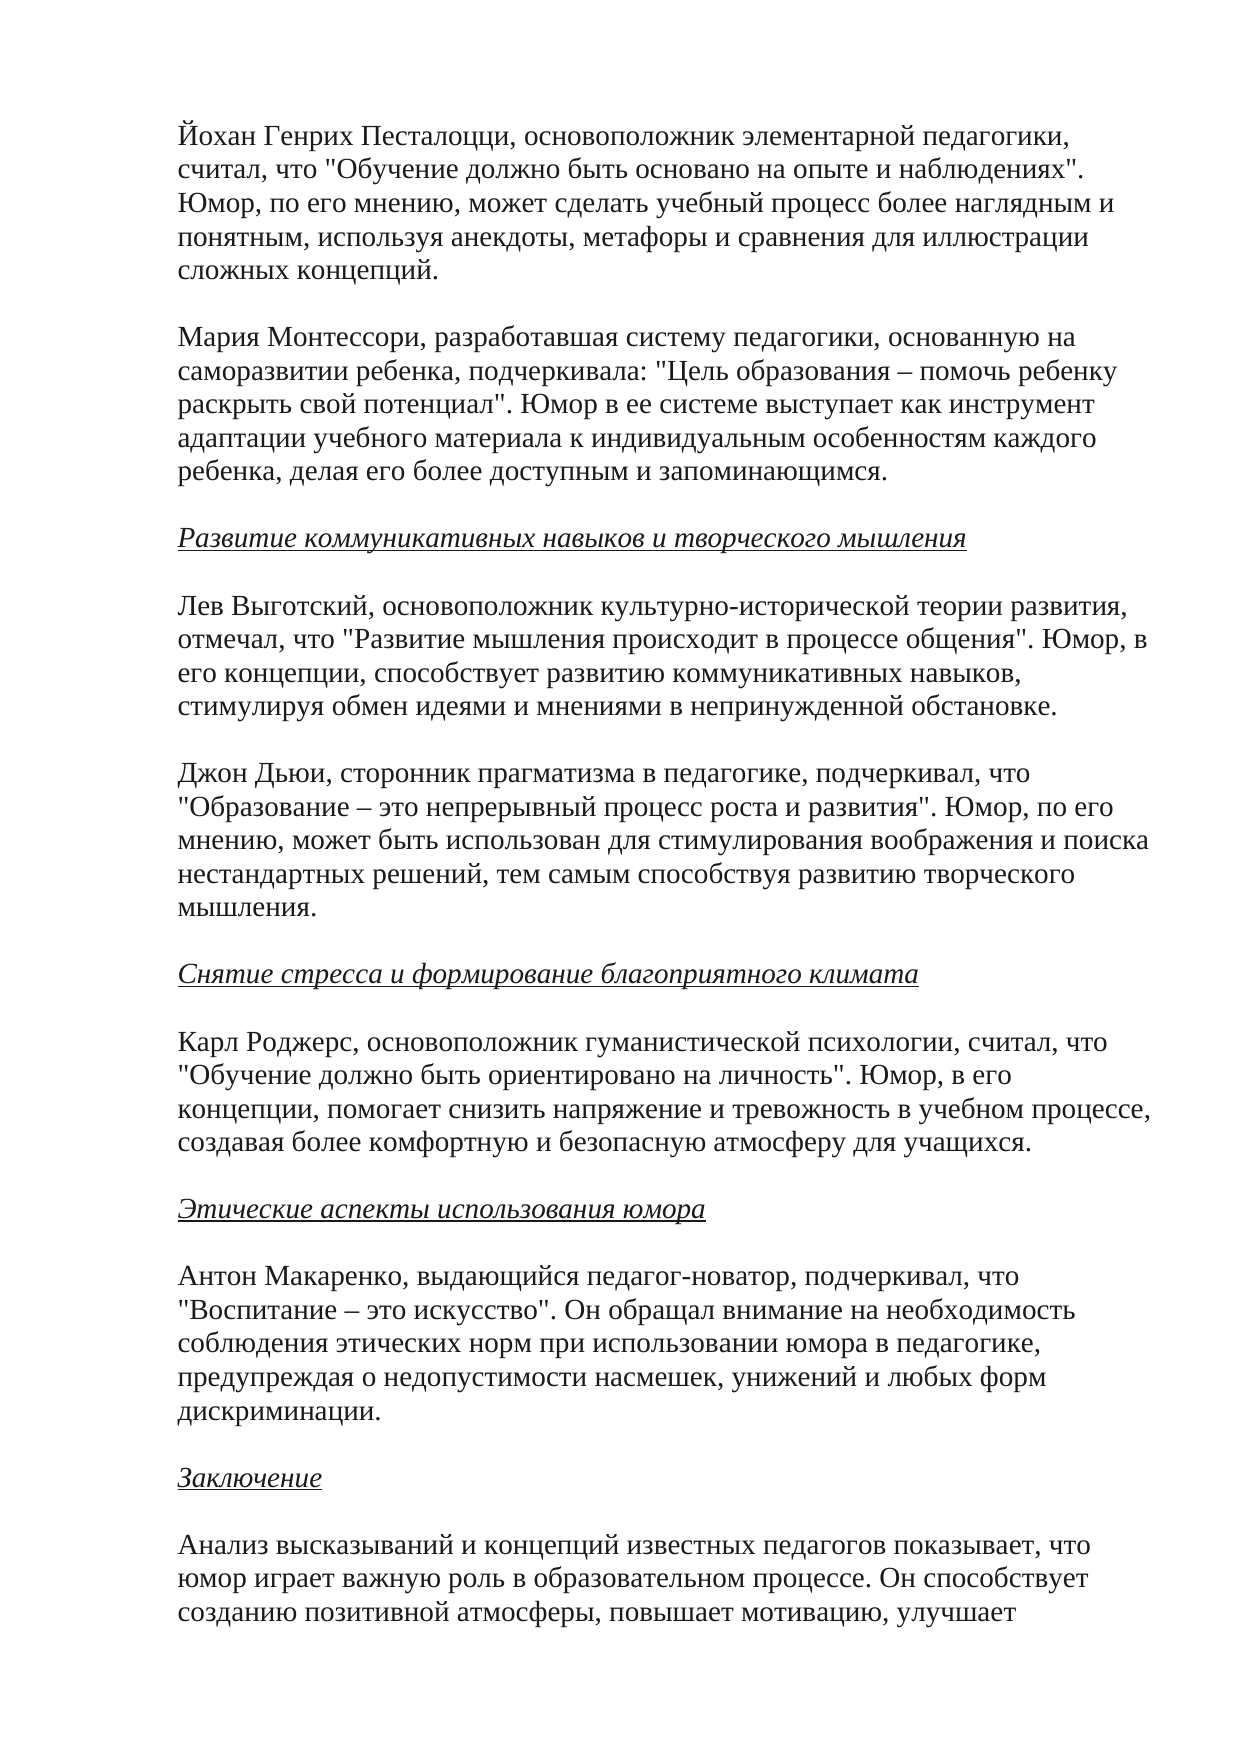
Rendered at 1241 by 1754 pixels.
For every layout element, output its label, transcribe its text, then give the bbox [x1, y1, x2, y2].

text Антон Макаренко, выдающийся педагог-новатор, подчеркивал, что "Воспитание – это искусство". Он обращал внимание на необходимость соблюдения этических норм при использовании юмора в педагогике, предупреждая о недопустимости насмешек, унижений и любых форм дискриминации. [177, 1258, 1152, 1426]
text Заключение [177, 1460, 1152, 1493]
text Йохан Генрих Песталоцци, основоположник элементарной педагогики, считал, что "Обучение должно быть основано на опыте и наблюдениях". Юмор, по его мнению, может сделать учебный процесс более наглядным и понятным, используя анекдоты, метафоры и сравнения для иллюстрации сложных концепций. [177, 118, 1152, 286]
text Джон Дьюи, сторонник прагматизма в педагогике, подчеркивал, что "Образование – это непрерывный процесс роста и развития". Юмор, по его мнению, может быть использован для стимулирования воображения и поиска нестандартных решений, тем самым способствуя развитию творческого мышления. [177, 755, 1152, 923]
text Карл Роджерс, основоположник гуманистической психологии, считал, что "Обучение должно быть ориентировано на личность". Юмор, в его концепции, помогает снизить напряжение и тревожность в учебном процессе, создавая более комфортную и безопасную атмосферу для учащихся. [177, 1024, 1152, 1158]
text Лев Выготский, основоположник культурно-исторической теории развития, отмечал, что "Развитие мышления происходит в процессе общения". Юмор, в его концепции, способствует развитию коммуникативных навыков, стимулируя обмен идеями и мнениями в непринужденной обстановке. [177, 588, 1152, 722]
text Развитие коммуникативных навыков и творческого мышления [177, 521, 1152, 554]
text Снятие стресса и формирование благоприятного климата [177, 957, 1152, 990]
text Мария Монтессори, разработавшая систему педагогики, основанную на саморазвитии ребенка, подчеркивала: "Цель образования – помочь ребенку раскрыть свой потенциал". Юмор в ее системе выступает как инструмент адаптации учебного материала к индивидуальным особенностям каждого ребенка, делая его более доступным и запоминающимся. [177, 319, 1152, 487]
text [177, 1527, 1152, 1627]
text Этические аспекты использования юмора [177, 1191, 1152, 1225]
